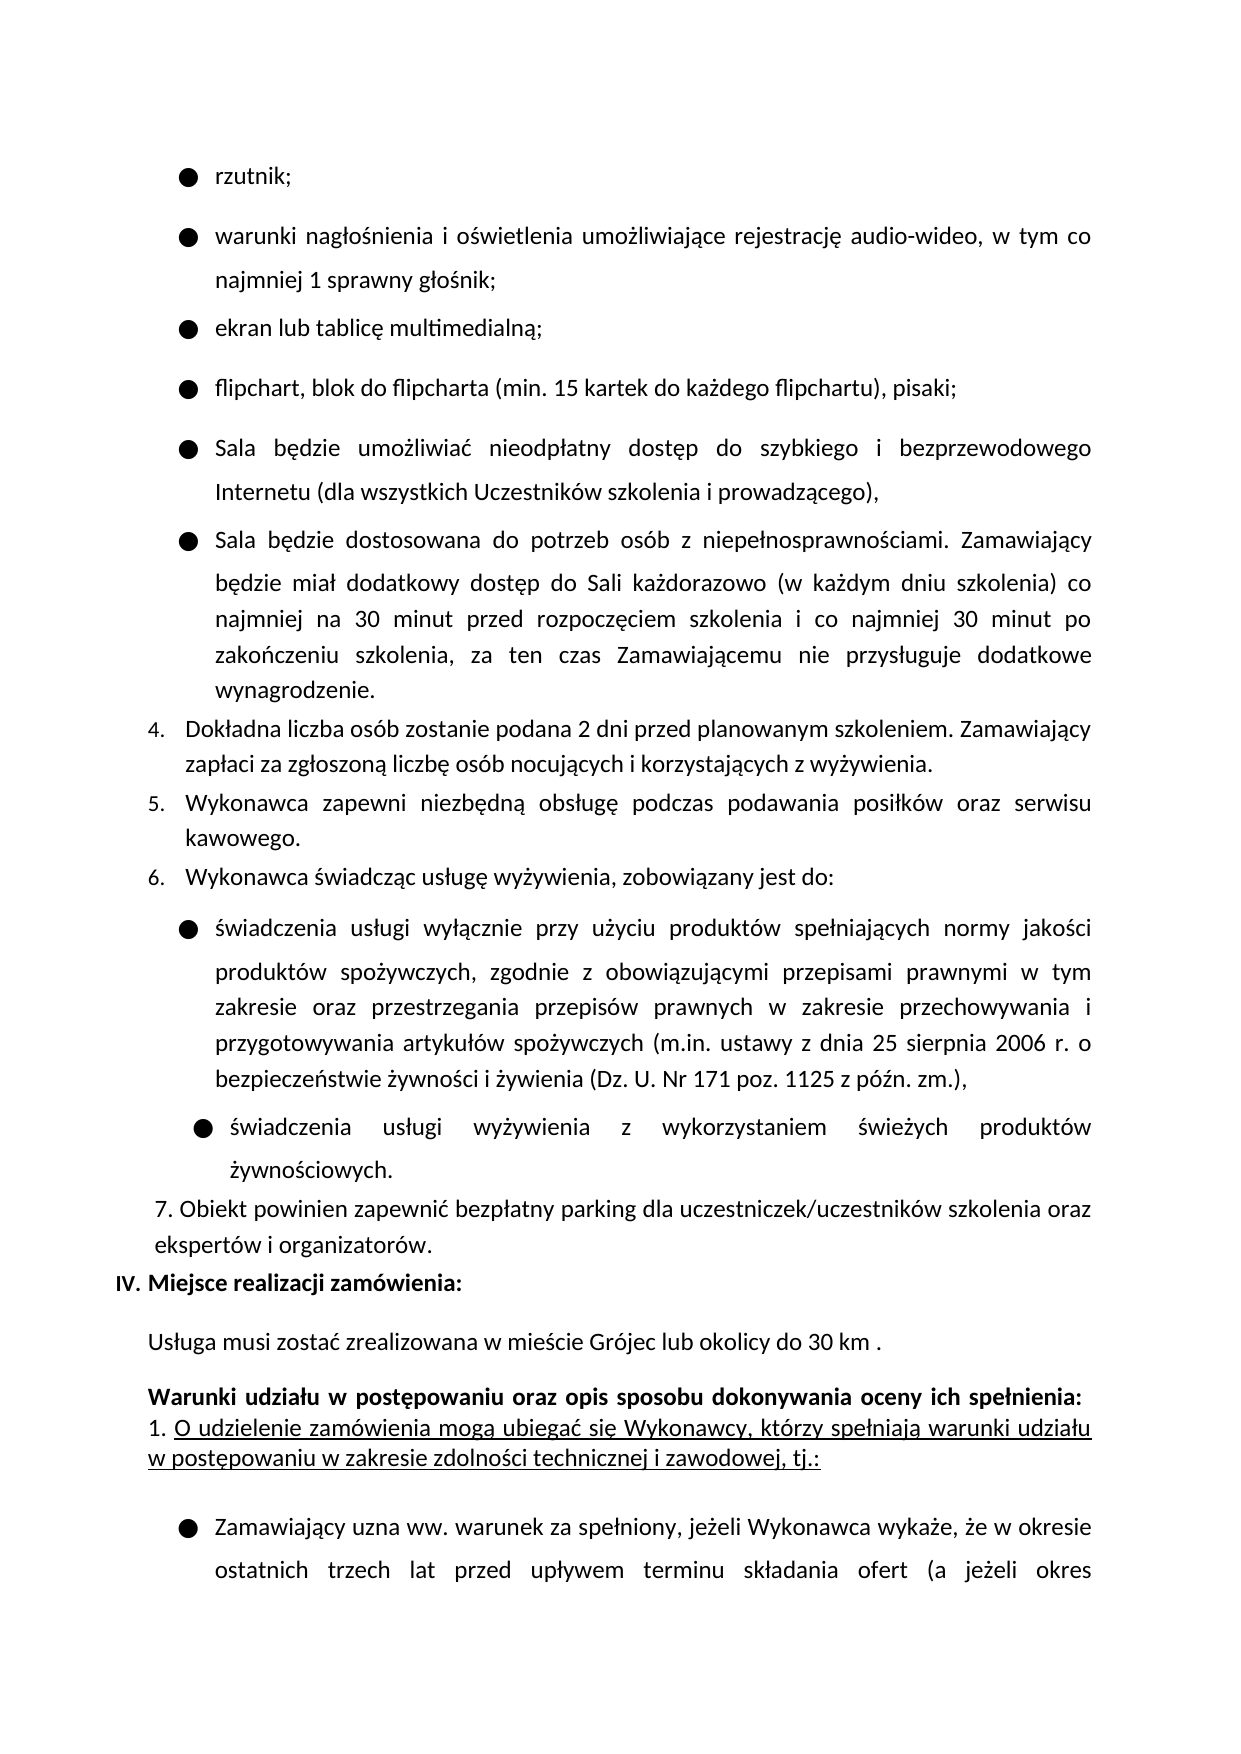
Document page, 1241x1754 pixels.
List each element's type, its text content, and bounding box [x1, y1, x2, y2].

list warunki nagłośnienia i oświetlenia umożliwiające rejestrację audio-wideo, w tym co najmniej 1 sprawny głośnik; [177, 207, 1093, 294]
list Sala będzie umożliwiać nieodpłatny dostęp do szybkiego i bezprzewodowego Internetu (dla wszystkich Uczestników szkolenia i prowadzącego), [177, 419, 1093, 506]
list flipchart, blok do flipcharta (min. 15 kartek do każdego flipchartu), pisaki; [177, 359, 1093, 411]
list Wykonawca zapewni niezbędną obsługę podczas podawania posiłków oraz serwisu kawowego. [148, 787, 1093, 853]
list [177, 1498, 1093, 1585]
list świadczenia usługi wyłącznie przy użyciu produktów spełniających normy jakości produktów spożywczych, zgodnie z obowiązującymi przepisami prawnymi w tym zakresie oraz przestrzegania przepisów prawnych w zakresie przechowywania i przygotowywania artykułów spożywczych (m.in. ustawy z dnia 25 sierpnia 2006 r. o bezpieczeństwie żywności i żywienia (Dz. U. Nr 171 poz. 1125 z późn. zm.), [177, 899, 1093, 1093]
list Dokładna liczba osób zostanie podana 2 dni przed planowanym szkoleniem. Zamawiający zapłaci za zgłoszoną liczbę osób nocujących i korzystających z wyżywienia. [148, 713, 1093, 779]
list Sala będzie dostosowana do potrzeb osób z niepełnosprawnościami. Zamawiający będzie miał dodatkowy dostęp do Sali każdorazowo (w każdym dniu szkolenia) co najmniej na 30 minut przed rozpoczęciem szkolenia i co najmniej 30 minut po zakończeniu szkolenia, za ten czas Zamawiającemu nie przysługuje dodatkowe wynagrodzenie. [177, 511, 1093, 705]
list Miejsce realizacji zamówienia: [115, 1267, 1093, 1298]
list Wykonawca świadcząc usługę wyżywienia, zobowiązany jest do: [148, 861, 1093, 892]
list ekran lub tablicę multimedialną; [177, 299, 1093, 351]
text Warunki udziału w postępowaniu oraz opis sposobu dokonywania oceny ich spełnienia: 1. O udzielenie zamówienia mogą ubiegać się Wykonawcy, którzy spełniają warunki udziału w postępowaniu w zakresie zdolności technicznej i zawodowej, tj.: [148, 1382, 1093, 1473]
list świadczenia usługi wyżywienia z wykorzystaniem świeżych produktów żywnościowych. [192, 1098, 1093, 1185]
text 7. Obiekt powinien zapewnić bezpłatny parking dla uczestniczek/uczestników szkolenia oraz ekspertów i organizatorów. [154, 1193, 1093, 1259]
list rzutnik; [177, 148, 1093, 199]
text Usługa musi zostać zrealizowana w mieście Grójec lub okolicy do 30 km . [148, 1326, 1093, 1357]
